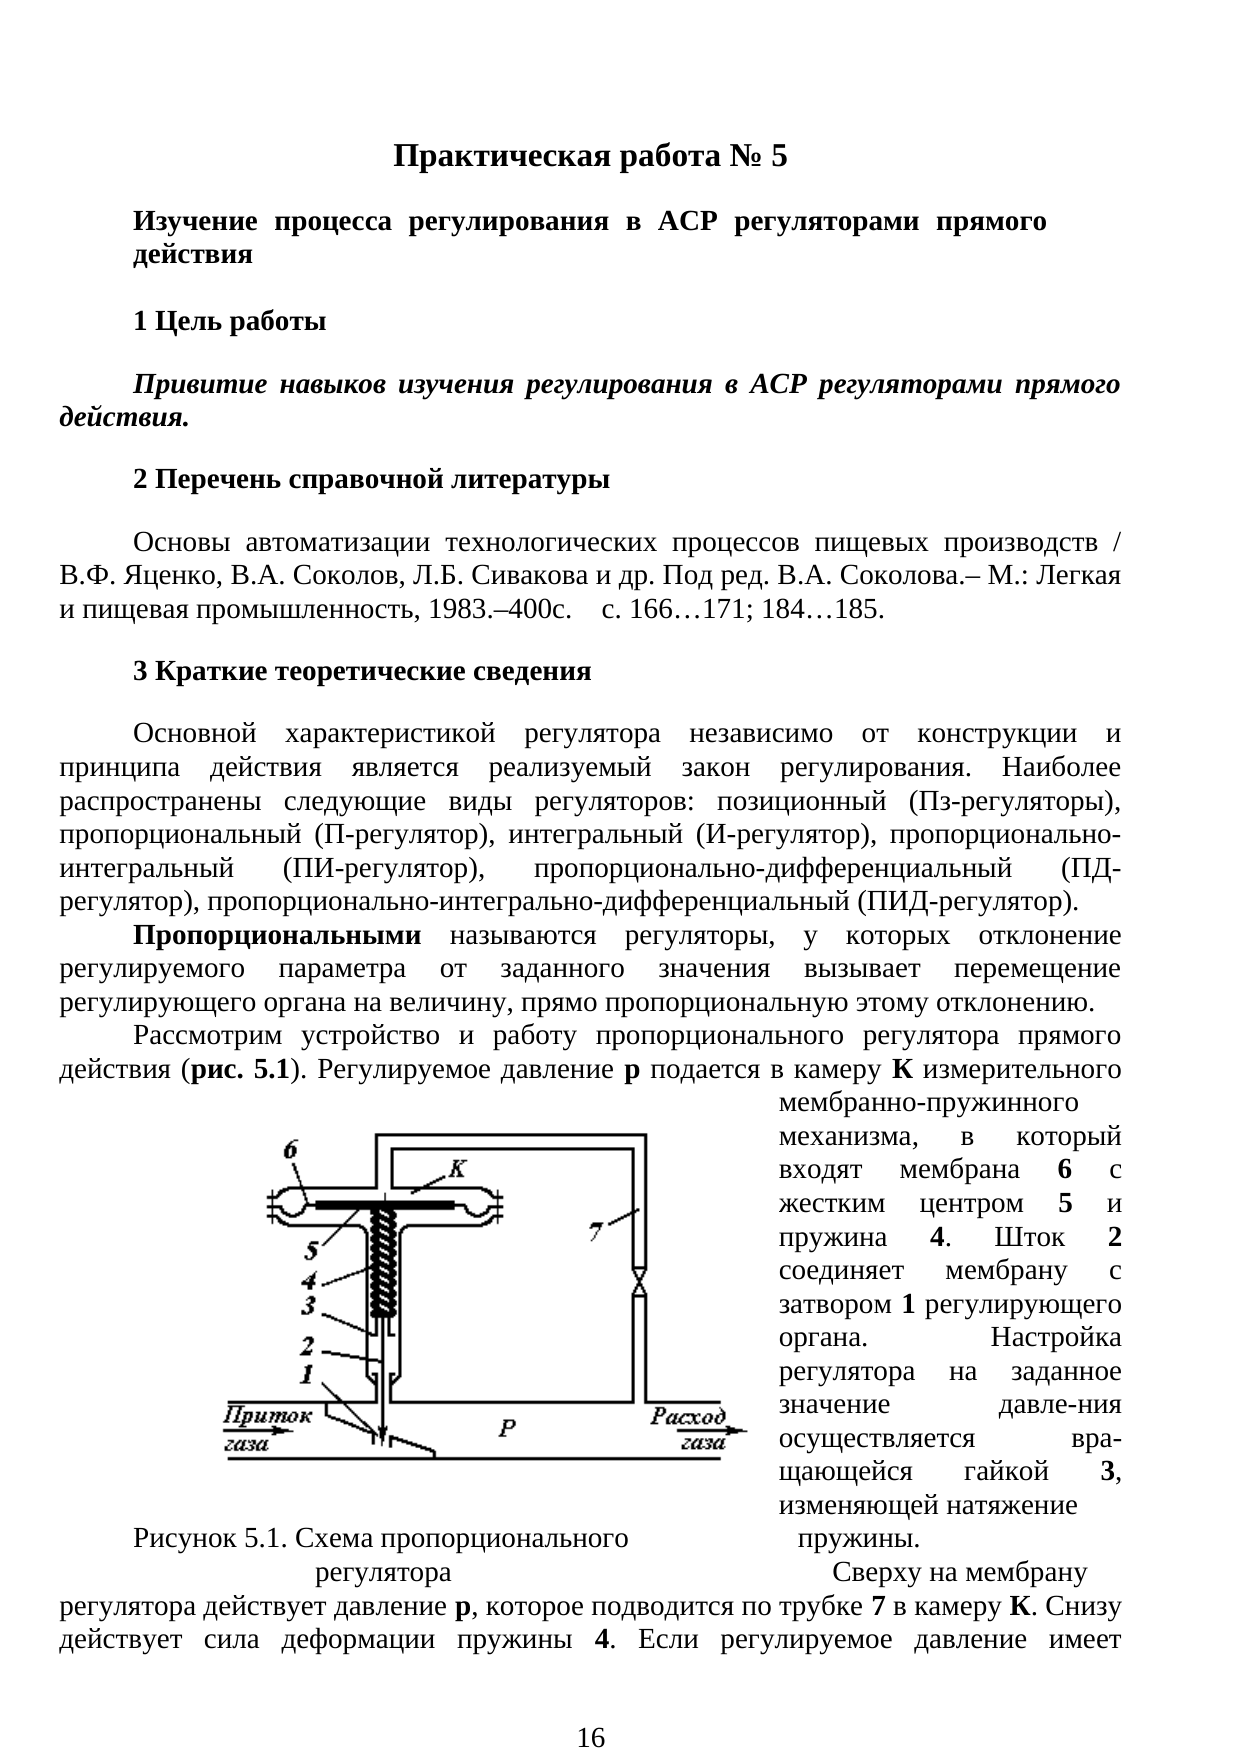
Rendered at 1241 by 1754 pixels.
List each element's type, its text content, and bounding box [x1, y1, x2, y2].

text Пропорциональными называются регуляторы, у которых отклонение регулируемого параметра от заданного значения вызывает перемещение регулирующего органа на величину, прямо пропорциональную этому отклонению. [59, 917, 1122, 1017]
text Изучение процесса регулирования в АСР регуляторами прямого действия [133, 203, 1048, 270]
subtitle регулятора Сверху на мембрану [280, 1554, 1122, 1588]
subtitle 2 Перечень справочной литературы [59, 462, 1122, 495]
text Основной характеристикой регулятора независимо от конструкции и принципа действия является реализуемый закон регулирования. Наиболее распространены следующие виды регуляторов: позиционный (Пз-регуляторы), пропорциональный (П-регулятор), интегральный (И-регулятор), пропорционально-интегральный (ПИ-регулятор), пропорционально-дифференциальный (ПД-регулятор), пропорционально-интегрально-дифференциальный (ПИД-регулятор). [59, 716, 1122, 917]
text 1 Цель работы [59, 303, 1122, 337]
text Рисунок 5.1. Схема пропорционального пружины. [59, 1521, 1122, 1554]
title Практическая работа № 5 [59, 136, 1122, 174]
picture [59, 1096, 779, 1509]
text Основы автоматизации технологических процессов пищевых производств / В.Ф. Яценко, В.А. Соколов, Л.Б. Сивакова и др. Под ред. В.А. Соколова.– М.: Легкая и пищевая промышленность, 1983.–400с. с. 166…171; 184…185. [59, 524, 1122, 624]
subtitle 3 Краткие теоретические сведения [59, 653, 1122, 687]
text Привитие навыков изучения регулирования в АСР регуляторами прямого действия. [59, 366, 1122, 433]
